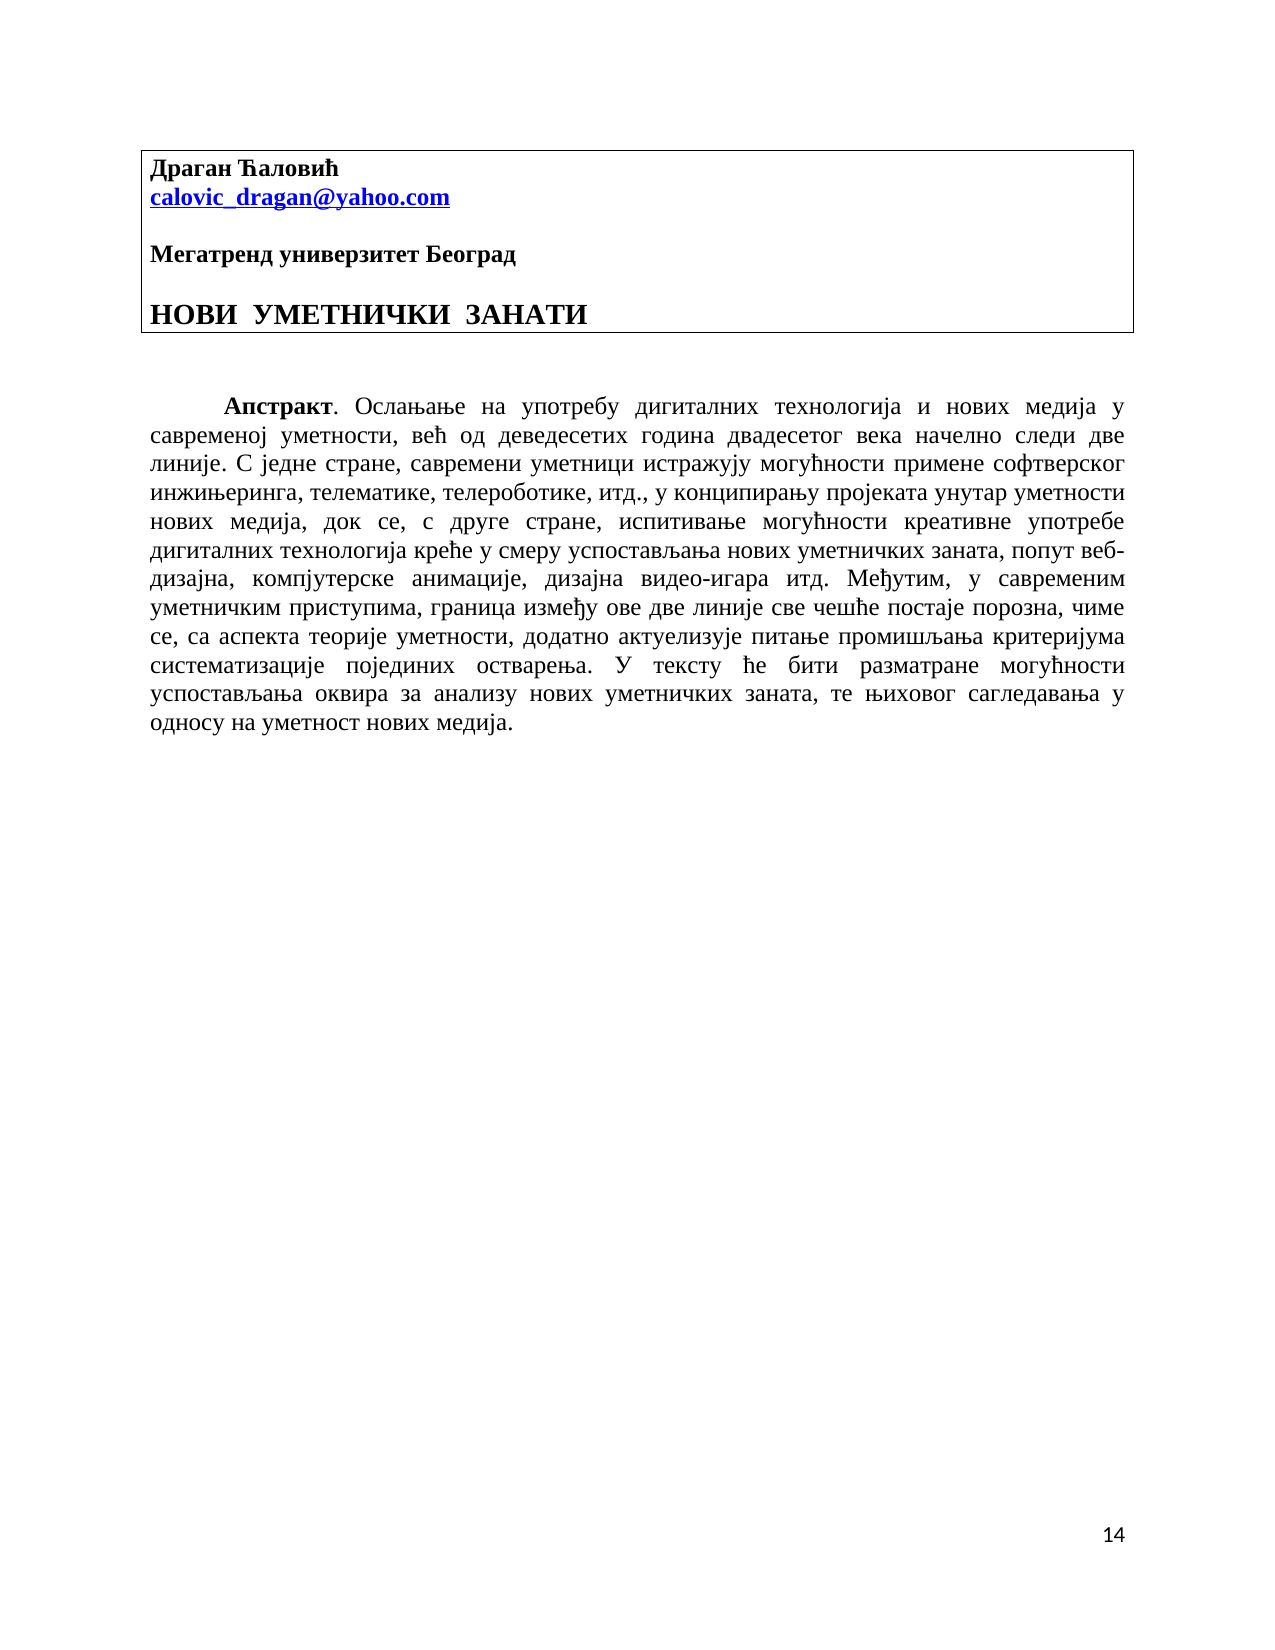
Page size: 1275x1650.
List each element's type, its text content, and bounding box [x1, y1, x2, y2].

text НОВИ УМЕТНИЧКИ ЗАНАТИ [142, 294, 1133, 332]
text Апстракт. Ослањање на употребу дигиталних технологија и нових медија у савременој уметности, већ од деведесетих година двадесетог века начелно следи две линије. С једне стране, савремени уметници истражују могућности примене софтверског инжињеринга, телематике, телероботике, итд., у конципирању пројеката унутар уметности нових медија, док се, с друге стране, испитивање могућности креативне употребе дигиталних технологија креће у смеру успостављања нових уметничких заната, попут веб-дизајна, компјутерске анимације, дизајна видео-игара итд. Међутим, у савременим уметничким приступима, граница између ове две линије све чешће постаје порозна, чиме се, са аспекта теорије уметности, додатно актуелизује питање промишљања критеријума систематизације појединих остварења. У тексту ће бити разматране могућности успостављања оквира за анализу нових уметничких заната, те њиховог сагледавања у односу на уметност нових медија. [150, 391, 1125, 736]
text Драган Ћаловић [142, 151, 1133, 182]
text calovic_dragan@yahoo.com [150, 182, 1125, 211]
text Мегатренд универзитет Београд [150, 239, 1125, 268]
